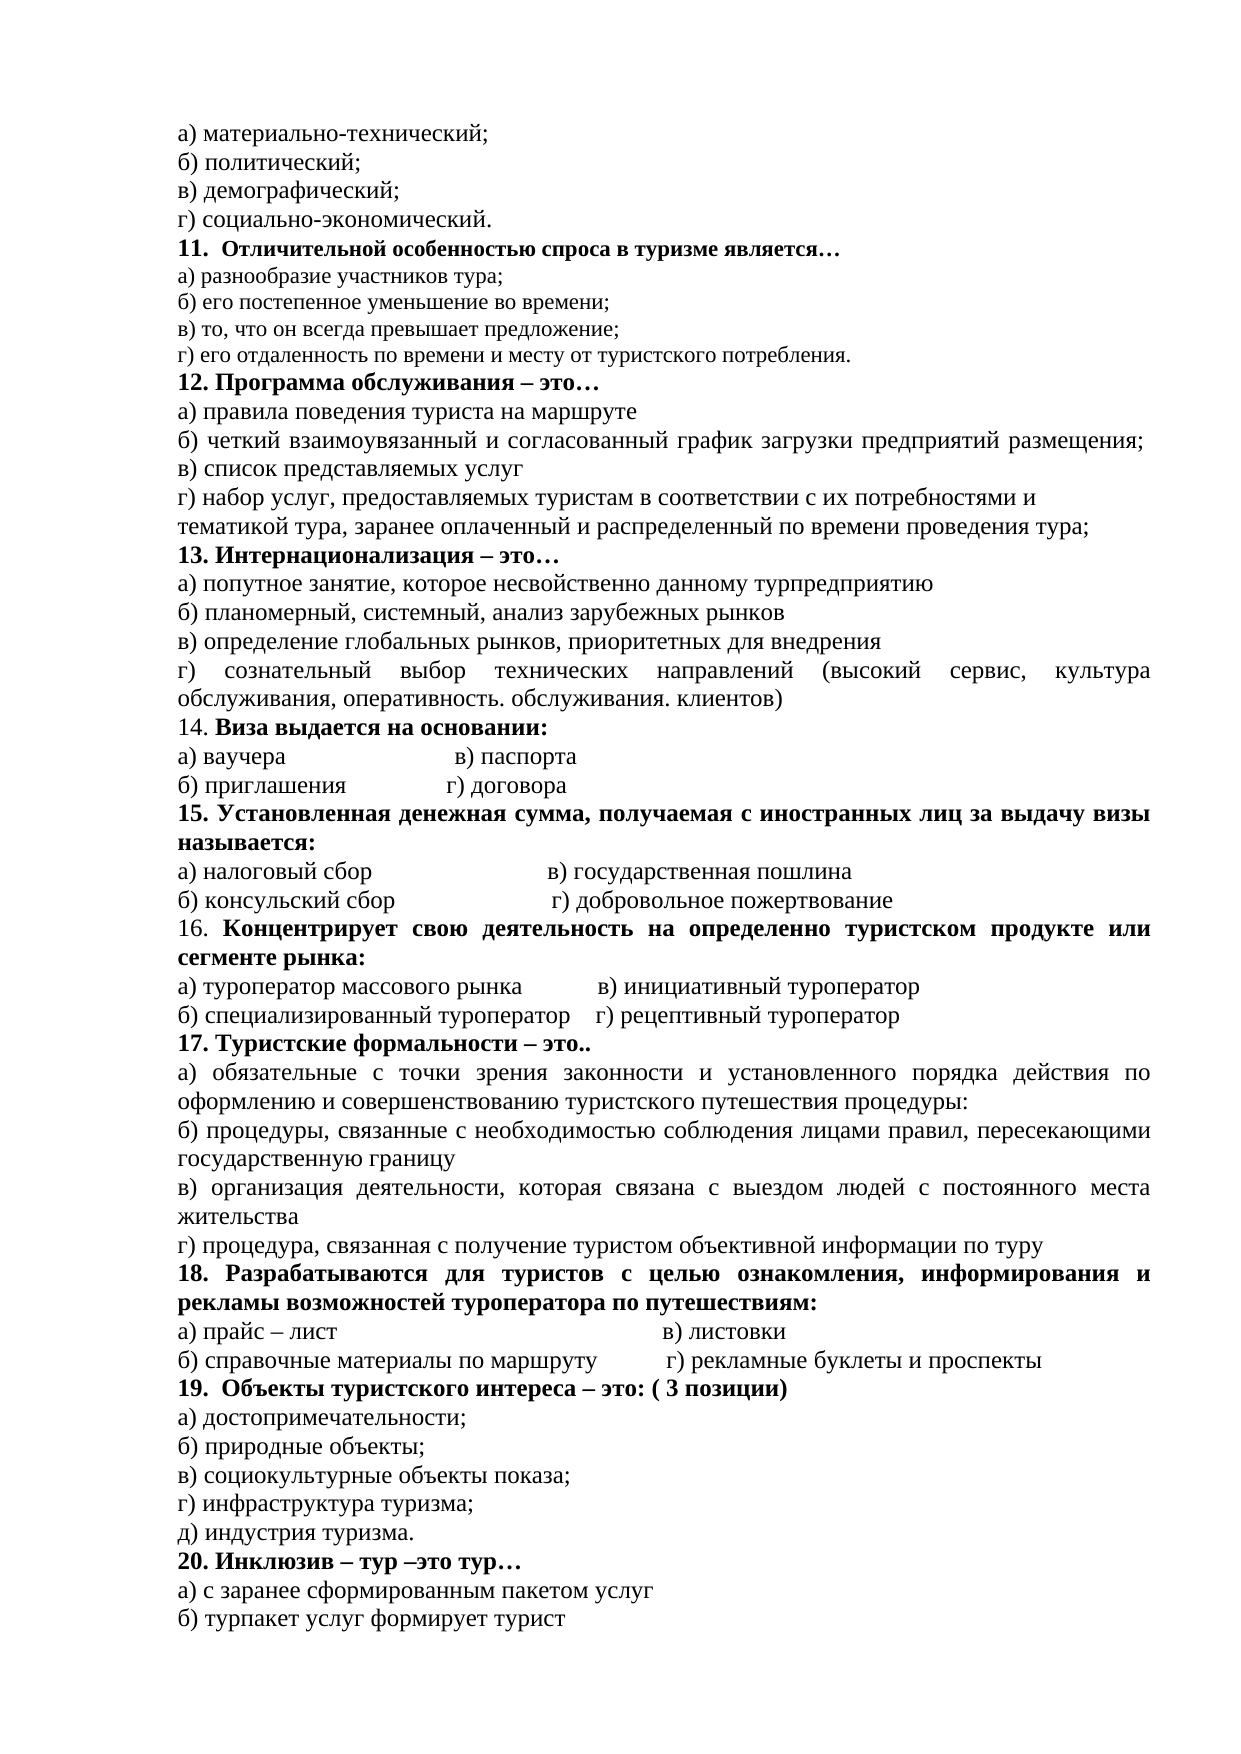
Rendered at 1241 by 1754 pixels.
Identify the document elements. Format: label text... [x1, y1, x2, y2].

text а) правила поведения туриста на маршруте [177, 396, 1152, 425]
text б) процедуры, связанные с необходимостью соблюдения лицами правил, пересекающими государственную границу [177, 1115, 1152, 1172]
text 12. Программа обслуживания – это… [177, 367, 1152, 396]
text д) индустрия туризма. [177, 1517, 1152, 1546]
text г) сознательный выбор технических направлений (высокий сервис, культура обслуживания, оперативность. обслуживания. клиентов) [177, 655, 1152, 712]
text в) социокультурные объекты показа; [177, 1460, 1152, 1488]
text а) разнообразие участников тура; [177, 262, 1152, 288]
text а) туроператор массового рынка в) инициативный туроператор [177, 971, 1152, 1000]
text б) планомерный, системный, анализ зарубежных рынков [177, 597, 1152, 626]
list г) набор услуг, предоставляемых туристам в соответствии с их потребностями и тематикой тура, заранее оплаченный и распределенный по времени проведения тура; [177, 482, 1152, 540]
text а) налоговый сбор в) государственная пошлина [177, 856, 1152, 885]
text 13. Интернационализация – это… [177, 540, 1152, 568]
text а) ваучера в) паспорта [177, 741, 1152, 770]
text а) попутное занятие, которое несвойственно данному турпредприятию [177, 568, 1152, 597]
text г) инфраструктура туризма; [177, 1488, 1152, 1517]
text а) обязательные с точки зрения законности и установленного порядка действия по оформлению и совершенствованию туристского путешествия процедуры: [177, 1057, 1152, 1115]
text 19. Объекты туристского интереса – это: ( 3 позиции) [177, 1373, 1152, 1402]
list а) материально-технический; б) политический; в) демографический; [177, 118, 1152, 204]
text г) его отдаленность по времени и месту от туристского потребления. [177, 341, 1152, 367]
text г) социально-экономический. [177, 204, 1152, 233]
text 14. Виза выдается на основании: [177, 712, 1152, 741]
text в) то, что он всегда превышает предложение; [177, 314, 1152, 341]
text 16. Концентрирует свою деятельность на определенно туристском продукте или сегменте рынка: [177, 913, 1152, 971]
text 20. Инклюзив – тур –это тур… [177, 1546, 1152, 1575]
text б) природные объекты; [177, 1431, 1152, 1460]
text б) справочные материалы по маршруту г) рекламные буклеты и проспекты [177, 1345, 1152, 1373]
text б) турпакет услуг формирует турист [177, 1603, 1152, 1632]
text 17. Туристские формальности – это.. [177, 1028, 1152, 1057]
text в) определение глобальных рынков, приоритетных для внедрения [177, 626, 1152, 655]
text 11. Отличительной особенностью спроса в туризме является… [177, 233, 1152, 262]
text б) консульский сбор г) добровольное пожертвование [177, 885, 1152, 913]
text а) достопримечательности; [177, 1402, 1152, 1431]
text 15. Установленная денежная сумма, получаемая с иностранных лиц за выдачу визы называется: [177, 798, 1152, 856]
text г) процедура, связанная с получение туристом объективной информации по туру [177, 1230, 1152, 1258]
text б) четкий взаимоувязанный и согласованный график загрузки предприятий размещения; в) список представляемых услуг [177, 425, 1152, 482]
text 18. Разрабатываются для туристов с целью ознакомления, информирования и рекламы возможностей туроператора по путешествиям: [177, 1258, 1152, 1316]
text б) его постепенное уменьшение во времени; [177, 288, 1152, 314]
text в) организация деятельности, которая связана с выездом людей с постоянного места жительства [177, 1172, 1152, 1230]
text б) специализированный туроператор г) рецептивный туроператор [177, 1000, 1152, 1028]
text а) прайс – лист в) листовки [177, 1316, 1152, 1345]
text б) приглашения г) договора [177, 770, 1152, 798]
text а) с заранее сформированным пакетом услуг [177, 1575, 1152, 1603]
